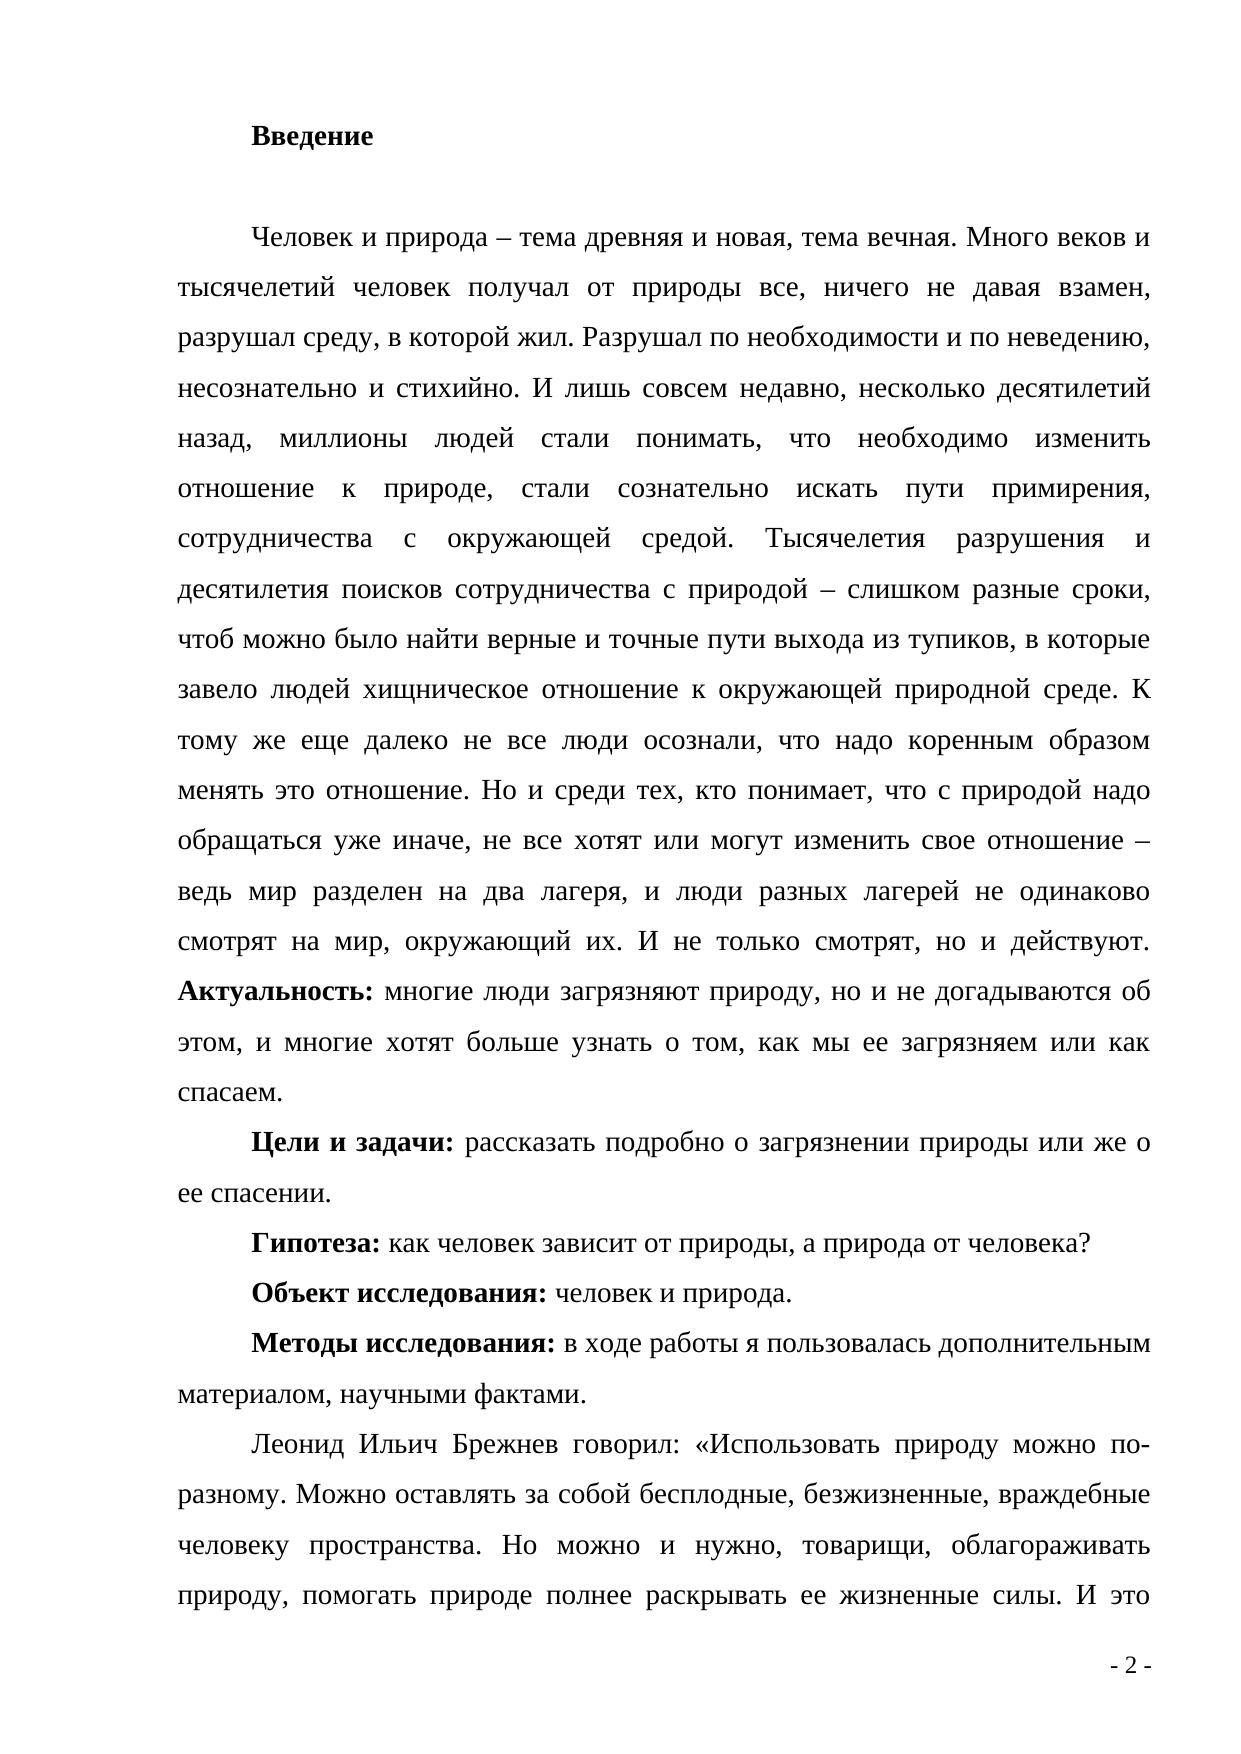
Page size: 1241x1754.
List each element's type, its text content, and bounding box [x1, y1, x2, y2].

text Объект исследования: человек и природа. [177, 1275, 1152, 1309]
text Гипотеза: как человек зависит от природы, а природа от человека? [177, 1225, 1152, 1258]
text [177, 1426, 1152, 1611]
text Цели и задачи: рассказать подробно о загрязнении природы или же о ее спасении. [177, 1124, 1152, 1208]
text Человек и природа – тема древняя и новая, тема вечная. Много веков и тысячелетий человек получал от природы все, ничего не давая взамен, разрушал среду, в которой жил. Разрушал по необходимости и по неведению, несознательно и стихийно. И лишь совсем недавно, несколько десятилетий назад, миллионы людей стали понимать, что необходимо изменить отношение к природе, стали сознательно искать пути примирения, сотрудничества с окружающей средой. Тысячелетия разрушения и десятилетия поисков сотрудничества с природой – слишком разные сроки, чтоб можно было найти верные и точные пути выхода из тупиков, в которые завело людей хищническое отношение к окружающей природной среде. К тому же еще далеко не все люди осознали, что надо коренным образом менять это отношение. Но и среди тех, кто понимает, что с природой надо обращаться уже иначе, не все хотят или могут изменить свое отношение – ведь мир разделен на два лагеря, и люди разных лагерей не одинаково смотрят на мир, окружающий их. И не только смотрят, но и действуют. Актуальность: многие люди загрязняют природу, но и не догадываются об этом, и многие хотят больше узнать о том, как мы ее загрязняем или как спасаем. [177, 219, 1152, 1108]
text Методы исследования: в ходе работы я пользовалась дополнительным материалом, научными фактами. [177, 1326, 1152, 1409]
text Введение [177, 118, 1152, 152]
